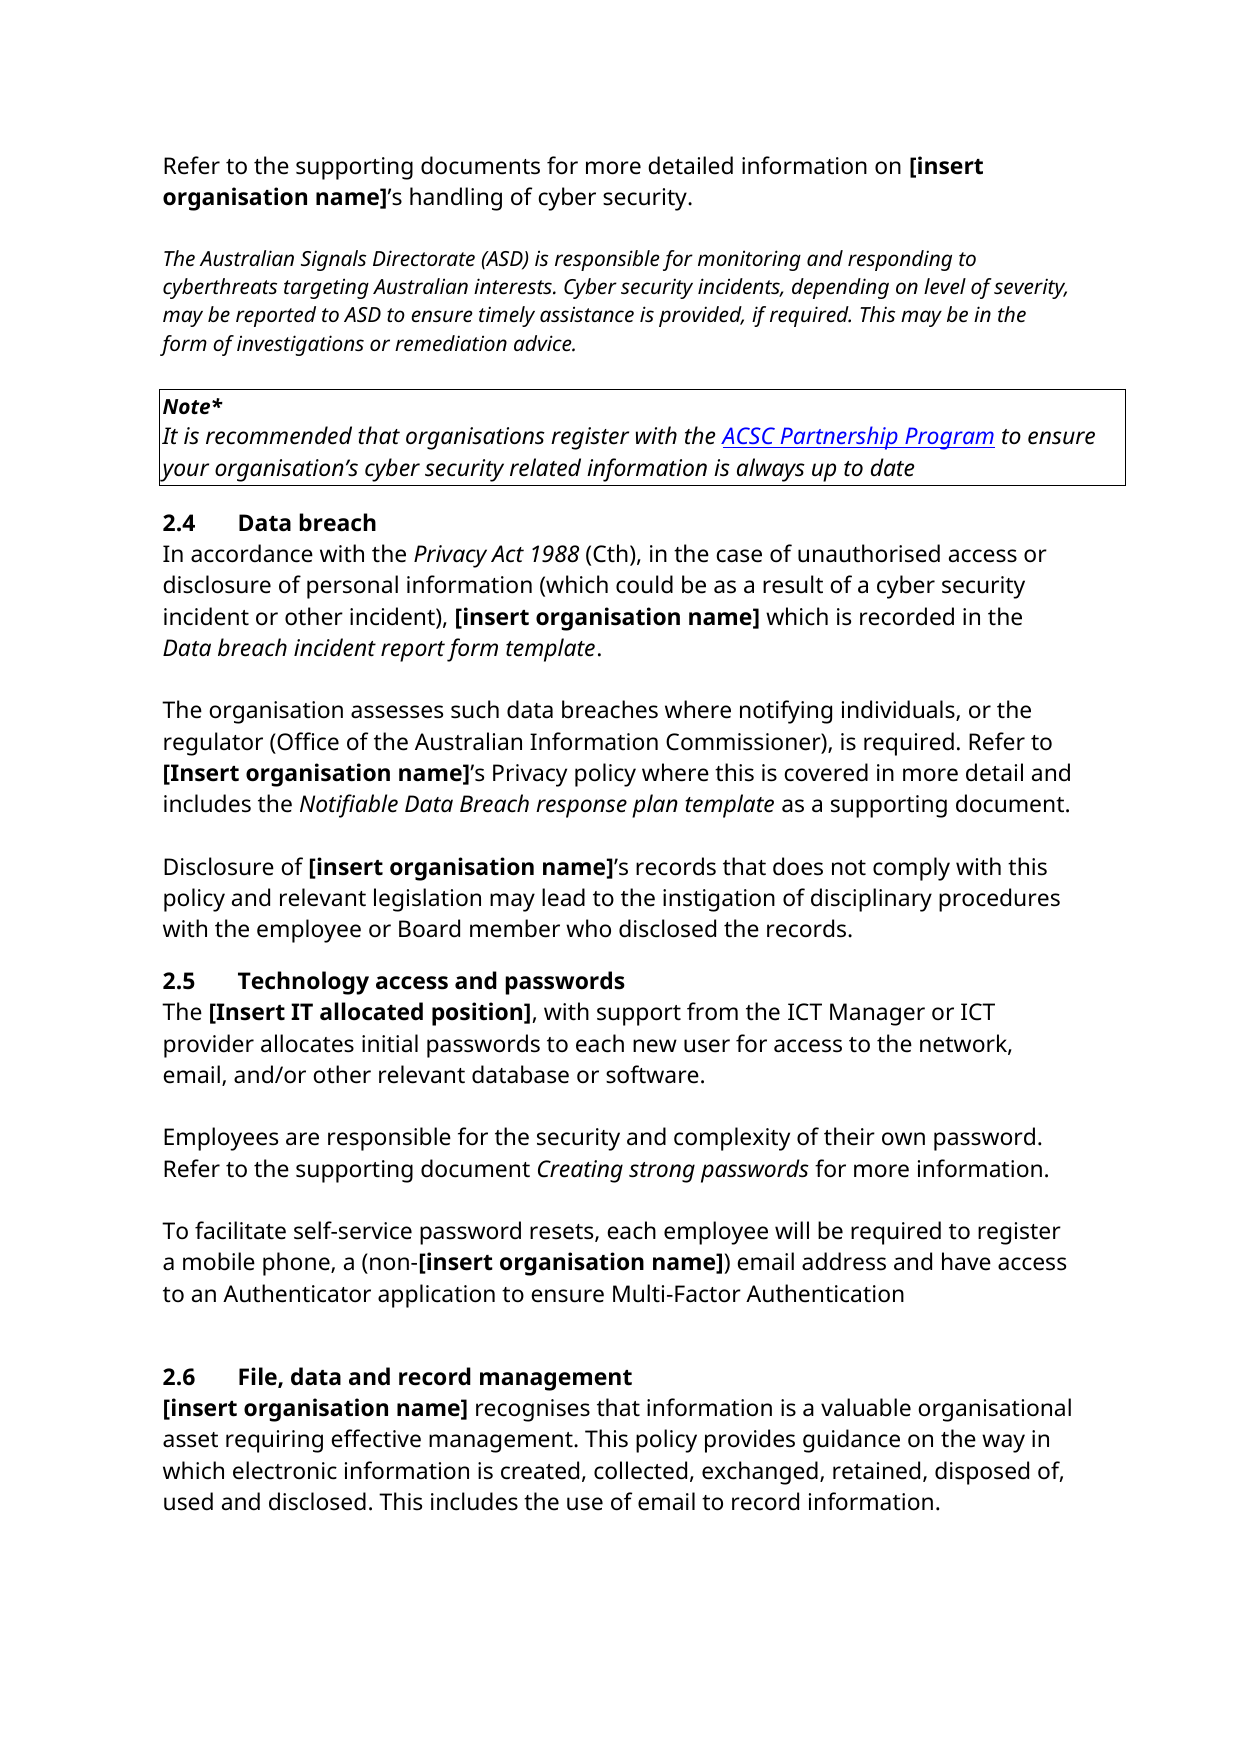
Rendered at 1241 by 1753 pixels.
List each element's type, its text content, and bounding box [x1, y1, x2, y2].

text The [Insert IT allocated position], with support from the ICT Manager or ICT provider allocates initial passwords to each new user for access to the network, email, and/or other relevant database or software. [162, 996, 1078, 1090]
text The organisation assesses such data breaches where notifying individuals, or the regulator (Office of the Australian Information Commissioner), is required. Refer to [Insert organisation name]’s Privacy policy where this is covered in more detail and includes the Notifiable Data Breach response plan template as a supporting document. [162, 694, 1078, 819]
subtitle 2.4 Data breach [162, 507, 1078, 538]
subtitle 2.6 File, data and record management [162, 1361, 1078, 1392]
text Note* [160, 390, 1125, 417]
text Disclosure of [insert organisation name]’s records that does not comply with this policy and relevant legislation may lead to the instigation of disciplinary procedures with the employee or Board member who disclosed the records. [162, 851, 1078, 944]
text Refer to the supporting documents for more detailed information on [insert organisation name]’s handling of cyber security. [162, 150, 1078, 212]
text Employees are responsible for the security and complexity of their own password. Refer to the supporting document Creating strong passwords for more information. [162, 1121, 1078, 1184]
text To facilitate self-service password resets, each employee will be required to register a mobile phone, a (non-[insert organisation name]) email address and have access to an Authenticator application to ensure Multi-Factor Authentication [162, 1215, 1078, 1309]
text It is recommended that organisations register with the ACSC Partnership Program to ensure your organisation’s cyber security related information is always up to date [160, 417, 1125, 485]
text In accordance with the Privacy Act 1988 (Cth), in the case of unauthorised access or disclosure of personal information (which could be as a result of a cyber security incident or other incident), [insert organisation name] which is recorded in the Data breach incident report form template. [162, 538, 1078, 663]
text [insert organisation name] recognises that information is a valuable organisational asset requiring effective management. This policy provides guidance on the way in which electronic information is created, collected, exchanged, retained, disposed of, used and disclosed. This includes the use of email to record information. [162, 1392, 1078, 1517]
text The Australian Signals Directorate (ASD) is responsible for monitoring and responding to cyberthreats targeting Australian interests. Cyber security incidents, depending on level of severity, may be reported to ASD to ensure timely assistance is provided, if required. This may be in the form of investigations or remediation advice. [162, 244, 1078, 357]
subtitle 2.5 Technology access and passwords [162, 965, 1078, 996]
